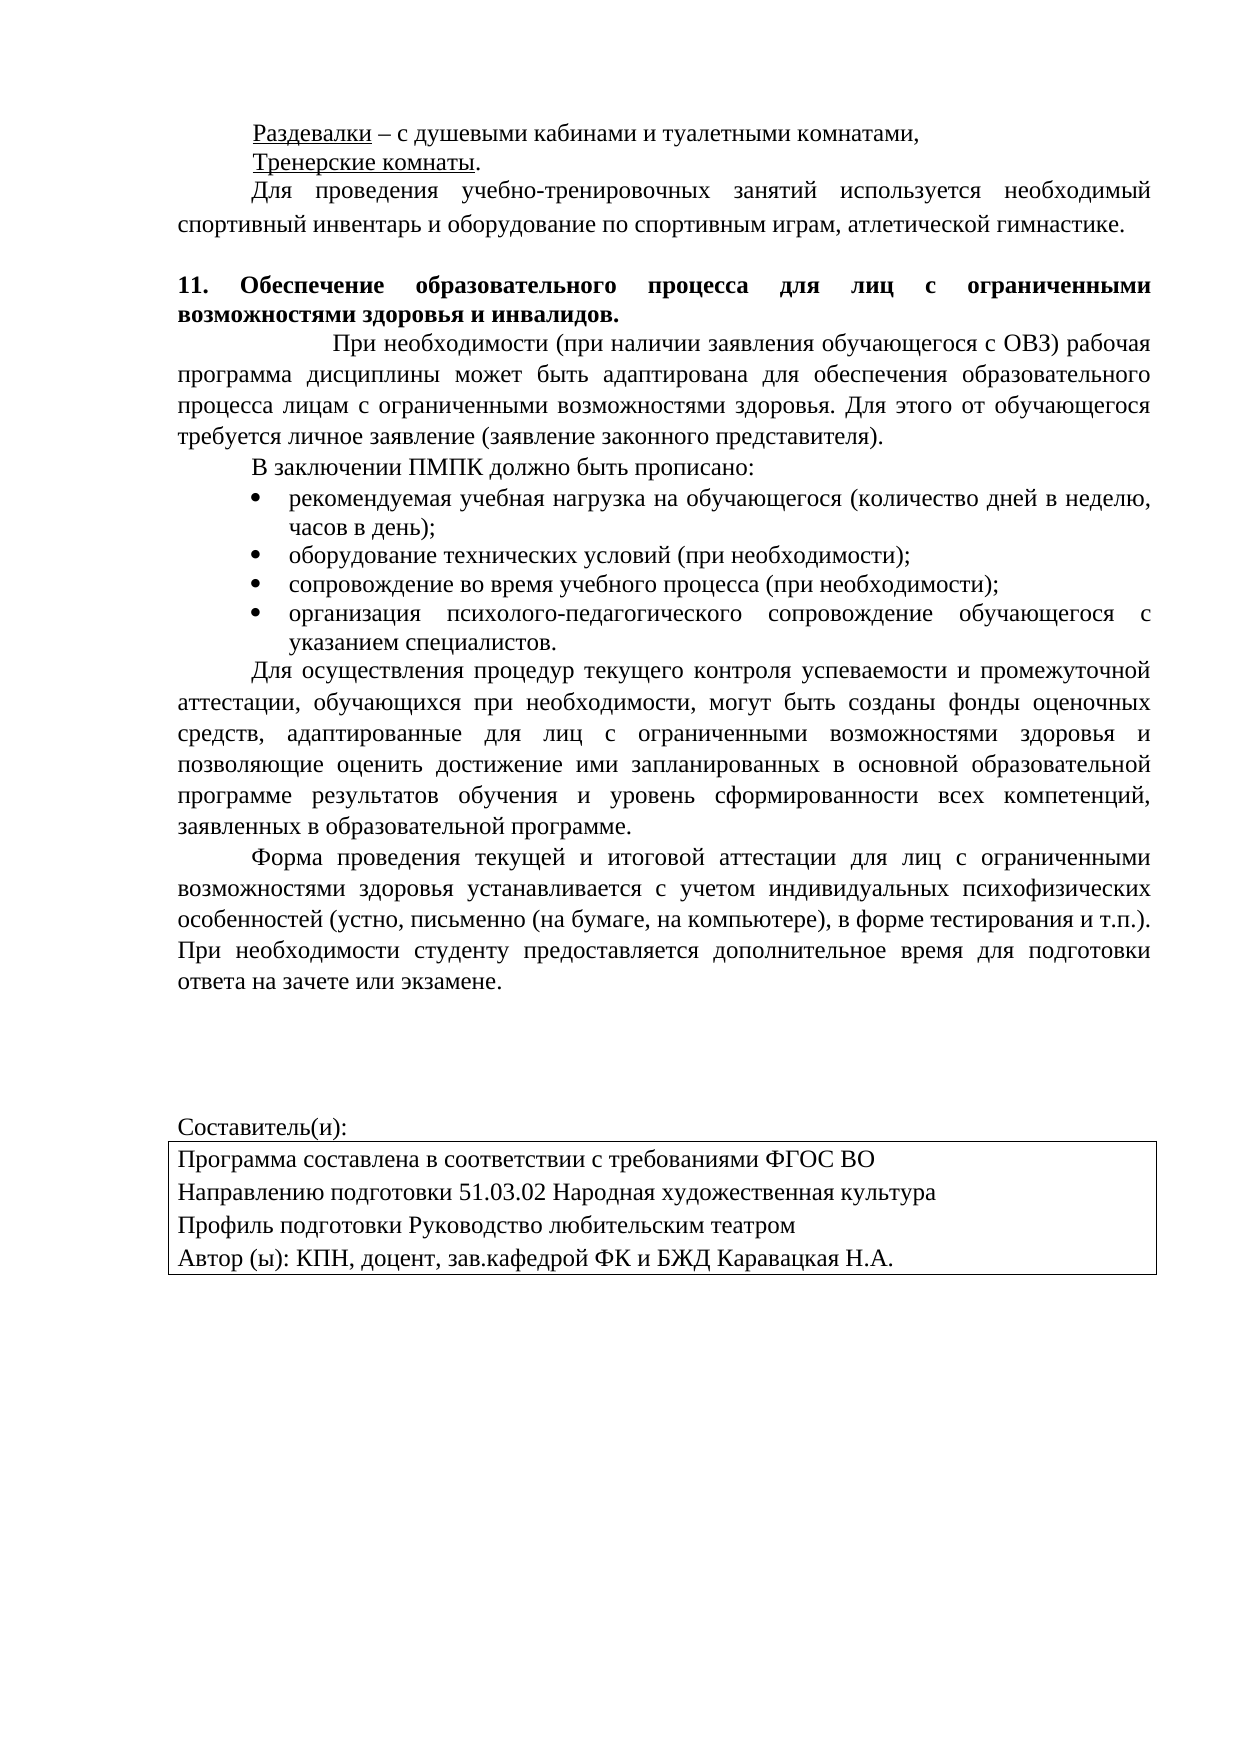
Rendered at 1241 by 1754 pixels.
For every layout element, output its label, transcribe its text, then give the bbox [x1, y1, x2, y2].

list оборудование технических условий (при необходимости); [251, 541, 1152, 569]
list организация психолого-педагогического сопровождение обучающегося с указанием специалистов. [251, 598, 1152, 656]
list рекомендуемая учебная нагрузка на обучающегося (количество дней в неделю, часов в день); [251, 483, 1152, 541]
text Составитель(и): [177, 1112, 1152, 1141]
list сопровождение во время учебного процесса (при необходимости); [251, 569, 1152, 598]
text Раздевалки – с душевыми кабинами и туалетными комнатами, [177, 118, 1152, 147]
text Профиль подготовки Руководство любительским театром [169, 1207, 1156, 1239]
text 11. Обеспечение образовательного процесса для лиц с ограниченными возможностями здоровья и инвалидов. [177, 270, 1152, 328]
text Автор (ы): КПН, доцент, зав.кафедрой ФК и БЖД Каравацкая Н.А. [169, 1240, 1156, 1274]
text При необходимости (при наличии заявления обучающегося с ОВЗ) рабочая программа дисциплины может быть адаптирована для обеспечения образовательного процесса лицам с ограниченными возможностями здоровья. Для этого от обучающегося требуется личное заявление (заявление законного представителя). [177, 328, 1152, 450]
text Тренерские комнаты. [177, 147, 1152, 176]
text Форма проведения текущей и итоговой аттестации для лиц с ограниченными возможностями здоровья устанавливается с учетом индивидуальных психофизических особенностей (устно, письменно (на бумаге, на компьютере), в форме тестирования и т.п.). При необходимости студенту предоставляется дополнительное время для подготовки ответа на зачете или экзамене. [177, 842, 1152, 995]
text В заключении ПМПК должно быть прописано: [177, 452, 1152, 481]
text Программа составлена в соответствии с требованиями ФГОС ВО [169, 1142, 1156, 1173]
text Для осуществления процедур текущего контроля успеваемости и промежуточной аттестации, обучающихся при необходимости, могут быть созданы фонды оценочных средств, адаптированные для лиц с ограниченными возможностями здоровья и позволяющие оценить достижение ими запланированных в основной образовательной программе результатов обучения и уровень сформированности всех компетенций, заявленных в образовательной программе. [177, 656, 1152, 839]
text Направлению подготовки 51.03.02 Народная художественная культура [169, 1174, 1156, 1206]
text Для проведения учебно-тренировочных занятий используется необходимый спортивный инвентарь и оборудование по спортивным играм, атлетической гимнастике. [177, 176, 1152, 237]
